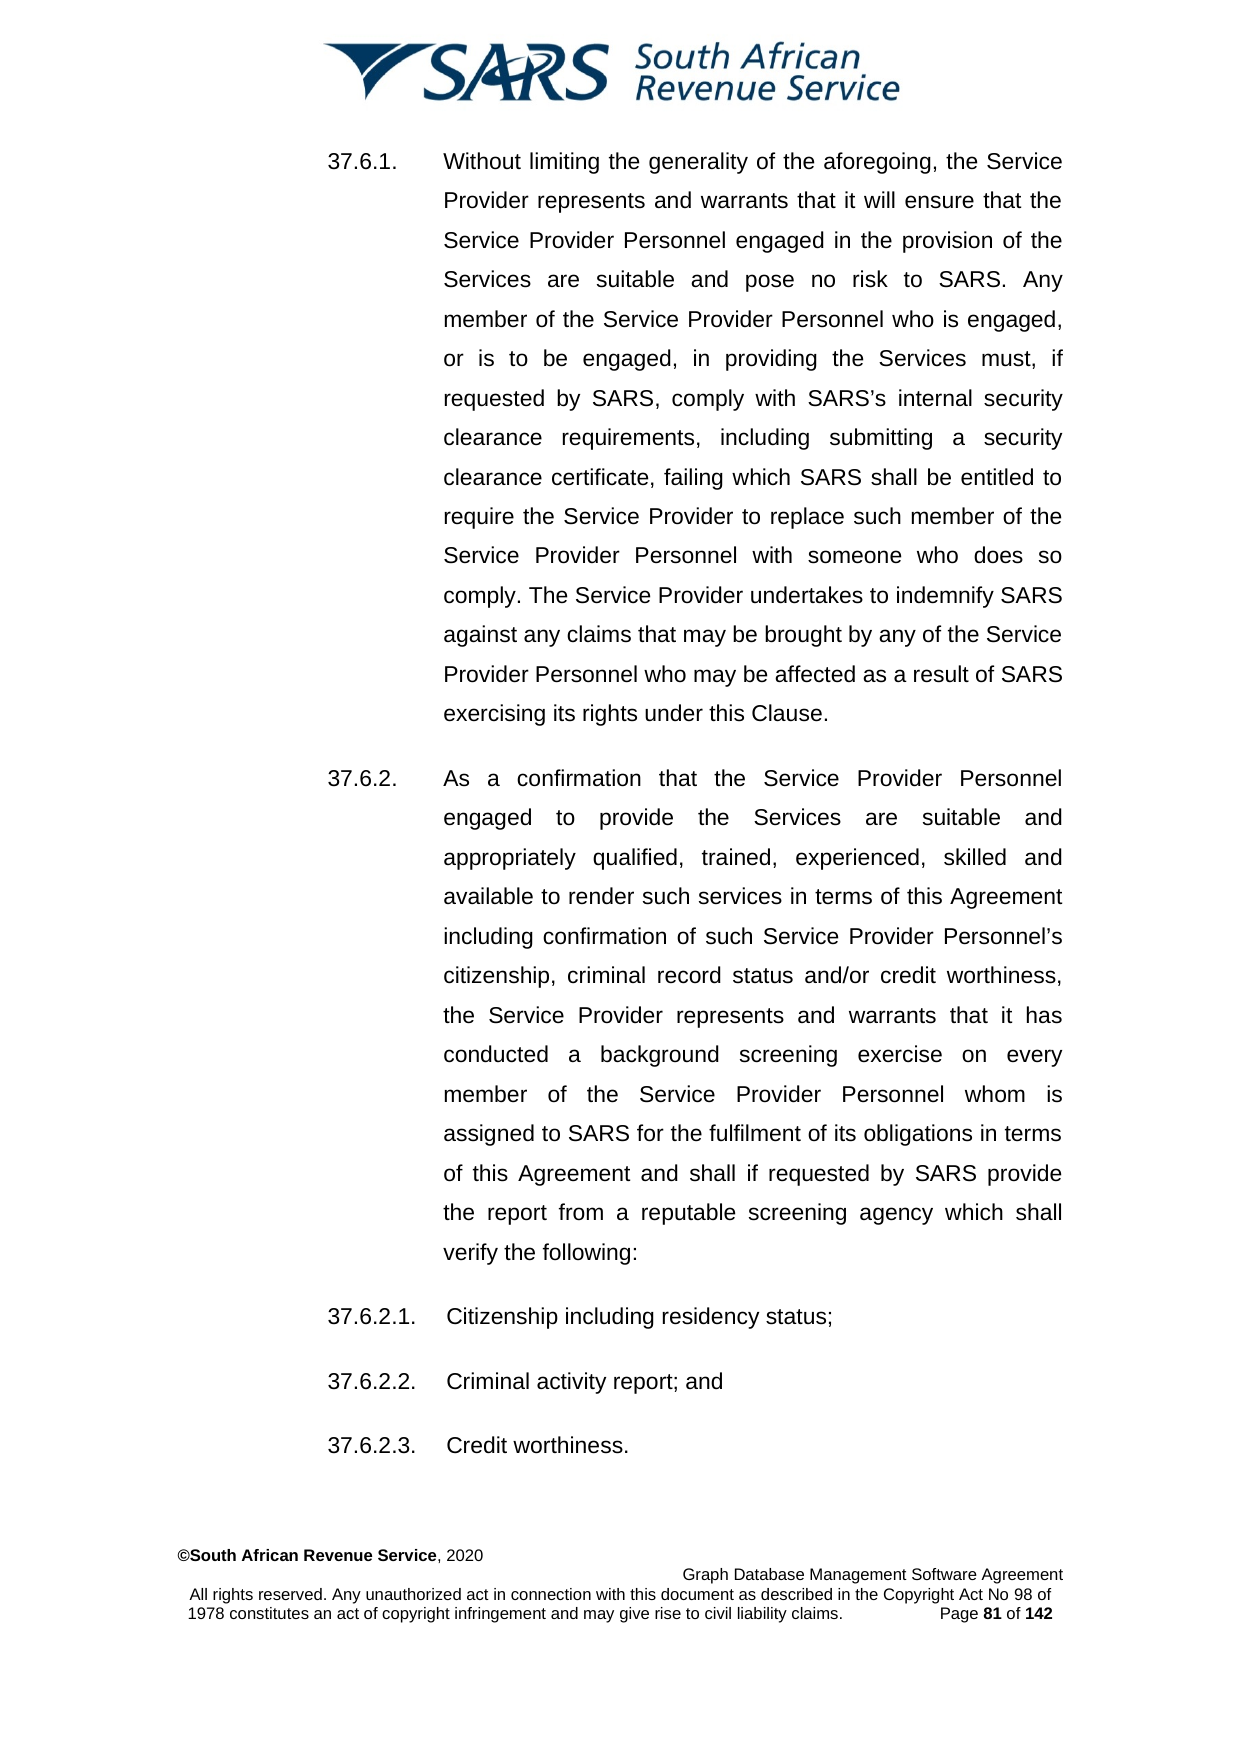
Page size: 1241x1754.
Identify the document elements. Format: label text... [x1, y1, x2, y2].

picture [281, 12, 945, 147]
list Credit worthiness. [327, 1432, 1063, 1458]
list As a confirmation that the Service Provider Personnel engaged to provide the Services are suitable and appropriately qualified, trained, experienced, skilled and available to render such services in terms of this Agreement including confirmation of such Service Provider Personnel’s citizenship, criminal record status and/or credit worthiness, the Service Provider represents and warrants that it has conducted a background screening exercise on every member of the Service Provider Personnel whom is assigned to SARS for the fulfilment of its obligations in terms of this Agreement and shall if requested by SARS provide the report from a reputable screening agency which shall verify the following: [327, 765, 1063, 1265]
list Criminal activity report; and [327, 1368, 1063, 1394]
list Without limiting the generality of the aforegoing, the Service Provider represents and warrants that it will ensure that the Service Provider Personnel engaged in the provision of the Services are suitable and pose no risk to SARS. Any member of the Service Provider Personnel who is engaged, or is to be engaged, in providing the Services must, if requested by SARS, comply with SARS’s internal security clearance requirements, including submitting a security clearance certificate, failing which SARS shall be entitled to require the Service Provider to replace such member of the Service Provider Personnel with someone who does so comply. The Service Provider undertakes to indemnify SARS against any claims that may be brought by any of the Service Provider Personnel who may be affected as a result of SARS exercising its rights under this Clause. [327, 148, 1063, 727]
list Citizenship including residency status; [327, 1303, 1063, 1329]
